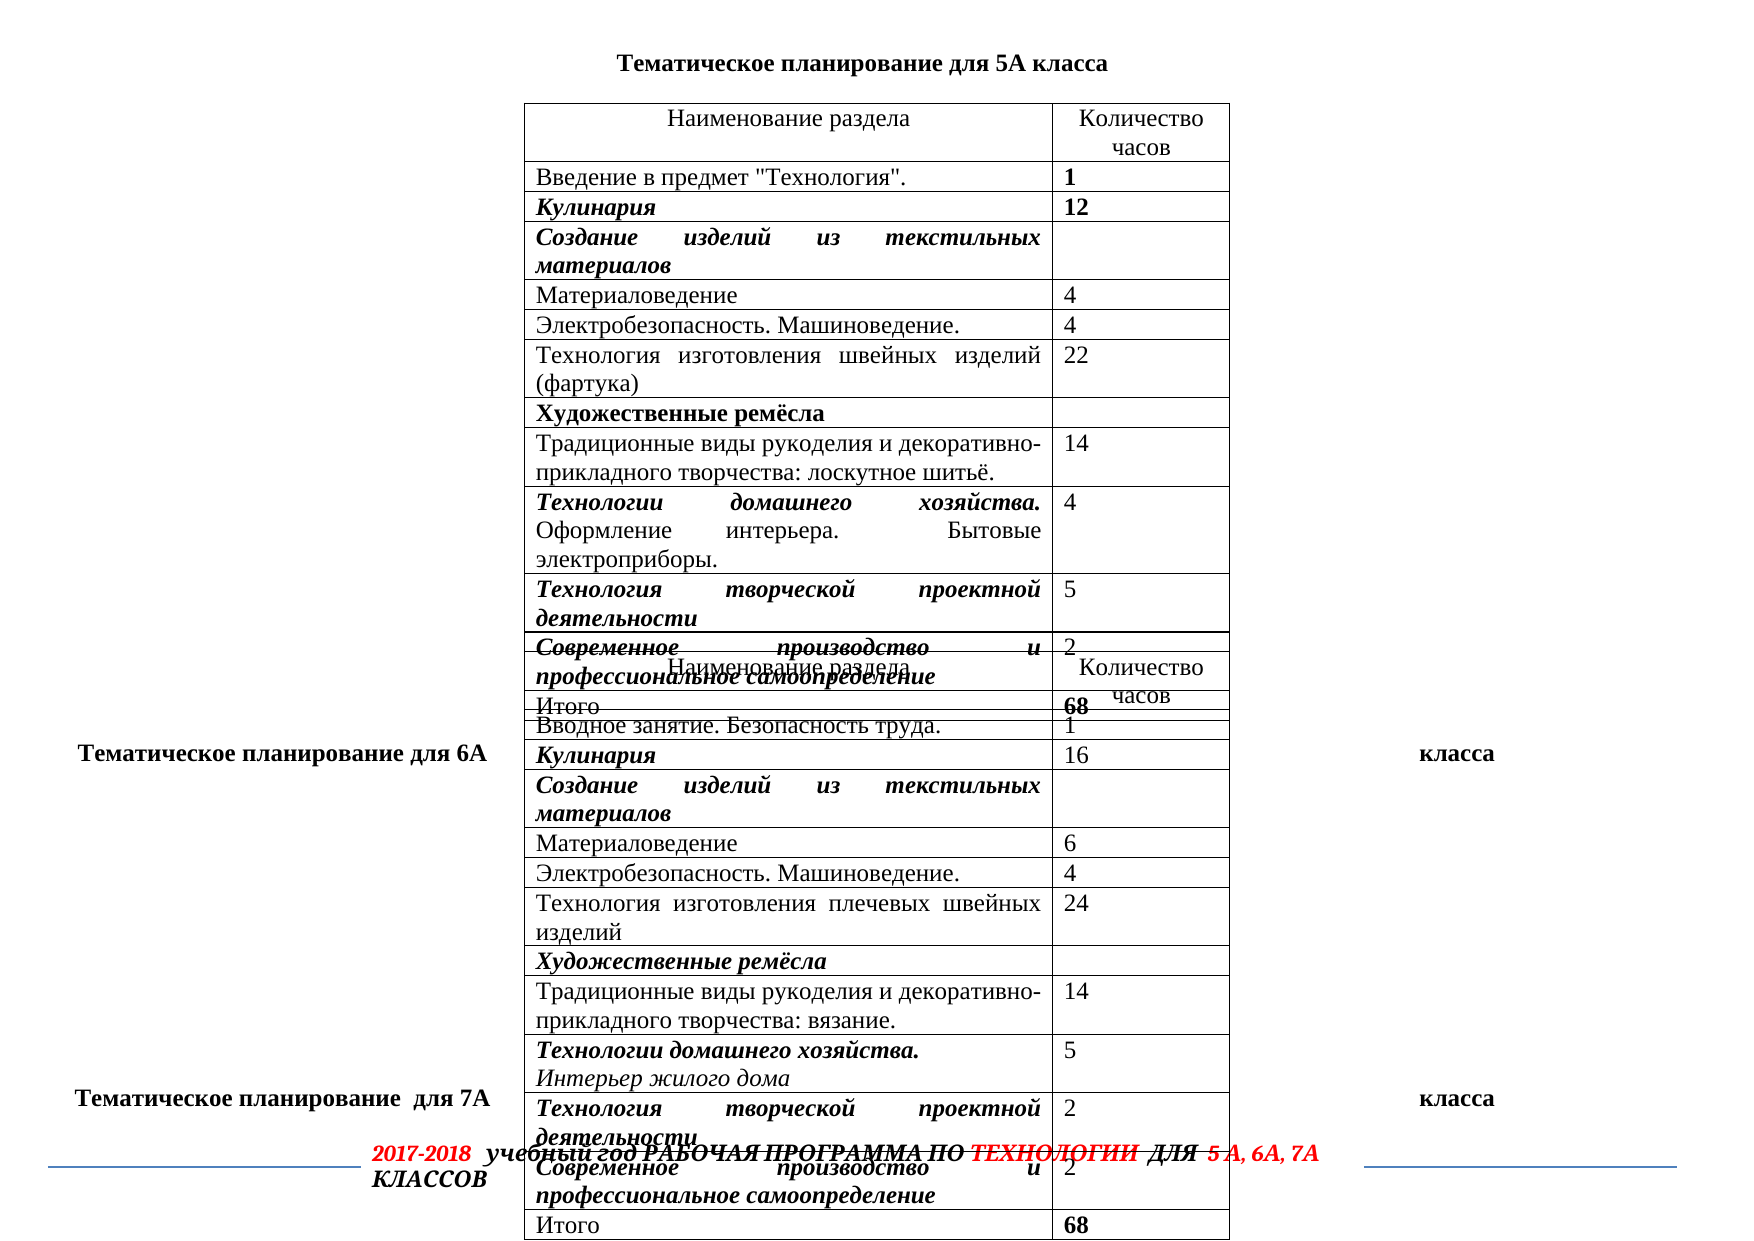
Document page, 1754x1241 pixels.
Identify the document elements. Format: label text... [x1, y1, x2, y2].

table_cell Введение в предмет "Технология". [525, 162, 1052, 191]
text Тематическое планирование для 7А класса [59, 1083, 524, 1112]
table_cell Итого [525, 1210, 1052, 1239]
table_cell [1053, 946, 1229, 975]
table_cell Традиционные виды рукоделия и декоративно-прикладного творчества: вязание. [525, 976, 1052, 1034]
table_cell [1053, 770, 1229, 827]
table_cell 24 [1053, 888, 1229, 945]
table_cell Технология изготовления швейных изделий (фартука) [525, 340, 1052, 397]
table_cell Технология изготовления плечевых швейных изделий [525, 888, 1052, 945]
table_cell Вводное занятие. Безопасность труда. [525, 710, 1052, 739]
table_cell 14 [1053, 976, 1229, 1034]
table_cell Художественные ремёсла [525, 946, 1052, 975]
table_cell Художественные ремёсла [525, 398, 1052, 427]
table_cell Создание изделий из текстильных материалов [525, 770, 1052, 827]
table_cell 22 [1053, 340, 1229, 397]
table_cell Кулинария [525, 740, 1052, 769]
table_header Наименование раздела [525, 104, 1052, 161]
table_cell Технологии домашнего хозяйства. Оформление интерьера. Бытовые электроприборы. [525, 487, 1052, 573]
text Тематическое планирование для 5А класса [59, 48, 1665, 77]
table_header Количество часов [1053, 104, 1229, 161]
table_cell Электробезопасность. Машиноведение. [525, 310, 1052, 339]
table_cell 5 [1053, 1035, 1229, 1092]
table_cell 14 [1053, 428, 1229, 486]
table_cell 1 [1053, 162, 1229, 191]
table_header Наименование раздела [525, 652, 1052, 709]
table_cell Технология творческой проектной деятельности [525, 1093, 1052, 1151]
table_cell 6 [1053, 828, 1229, 857]
table_cell [1053, 398, 1229, 427]
table_cell Материаловедение [525, 828, 1052, 857]
text Тематическое планирование для 6А класса [1230, 738, 1665, 767]
text Тематическое планирование для 7А класса [1230, 1083, 1665, 1112]
table_cell Создание изделий из текстильных материалов [525, 222, 1052, 279]
table_cell 12 [1053, 192, 1229, 221]
table_cell Материаловедение [525, 280, 1052, 309]
text Тематическое планирование для 6А класса [59, 738, 524, 767]
table_cell Современное производство и профессиональное самоопределение [525, 633, 1052, 651]
table_cell 4 [1053, 487, 1229, 573]
table_cell 4 [1053, 310, 1229, 339]
table_cell Электробезопасность. Машиноведение. [525, 858, 1052, 887]
table_cell 2 [1053, 1093, 1229, 1151]
table_cell 2 [1053, 633, 1229, 651]
table_cell Кулинария [525, 192, 1052, 221]
table_cell 1 [1053, 710, 1229, 739]
table_cell 4 [1053, 280, 1229, 309]
table_header Количество часов [1053, 652, 1229, 709]
table_cell Современное производство и профессиональное самоопределение [525, 1152, 1052, 1209]
table_cell 4 [1053, 858, 1229, 887]
table_cell Технология творческой проектной деятельности [525, 574, 1052, 631]
table_cell 16 [1053, 740, 1229, 769]
table_cell 2 [1053, 1152, 1229, 1209]
table_cell 68 [1053, 1210, 1229, 1239]
table_cell 5 [1053, 574, 1229, 631]
table_cell [1053, 222, 1229, 279]
table_cell Традиционные виды рукоделия и декоративно-прикладного творчества: лоскутное шитьё. [525, 428, 1052, 486]
table_cell Технологии домашнего хозяйства. Интерьер жилого дома [525, 1035, 1052, 1092]
